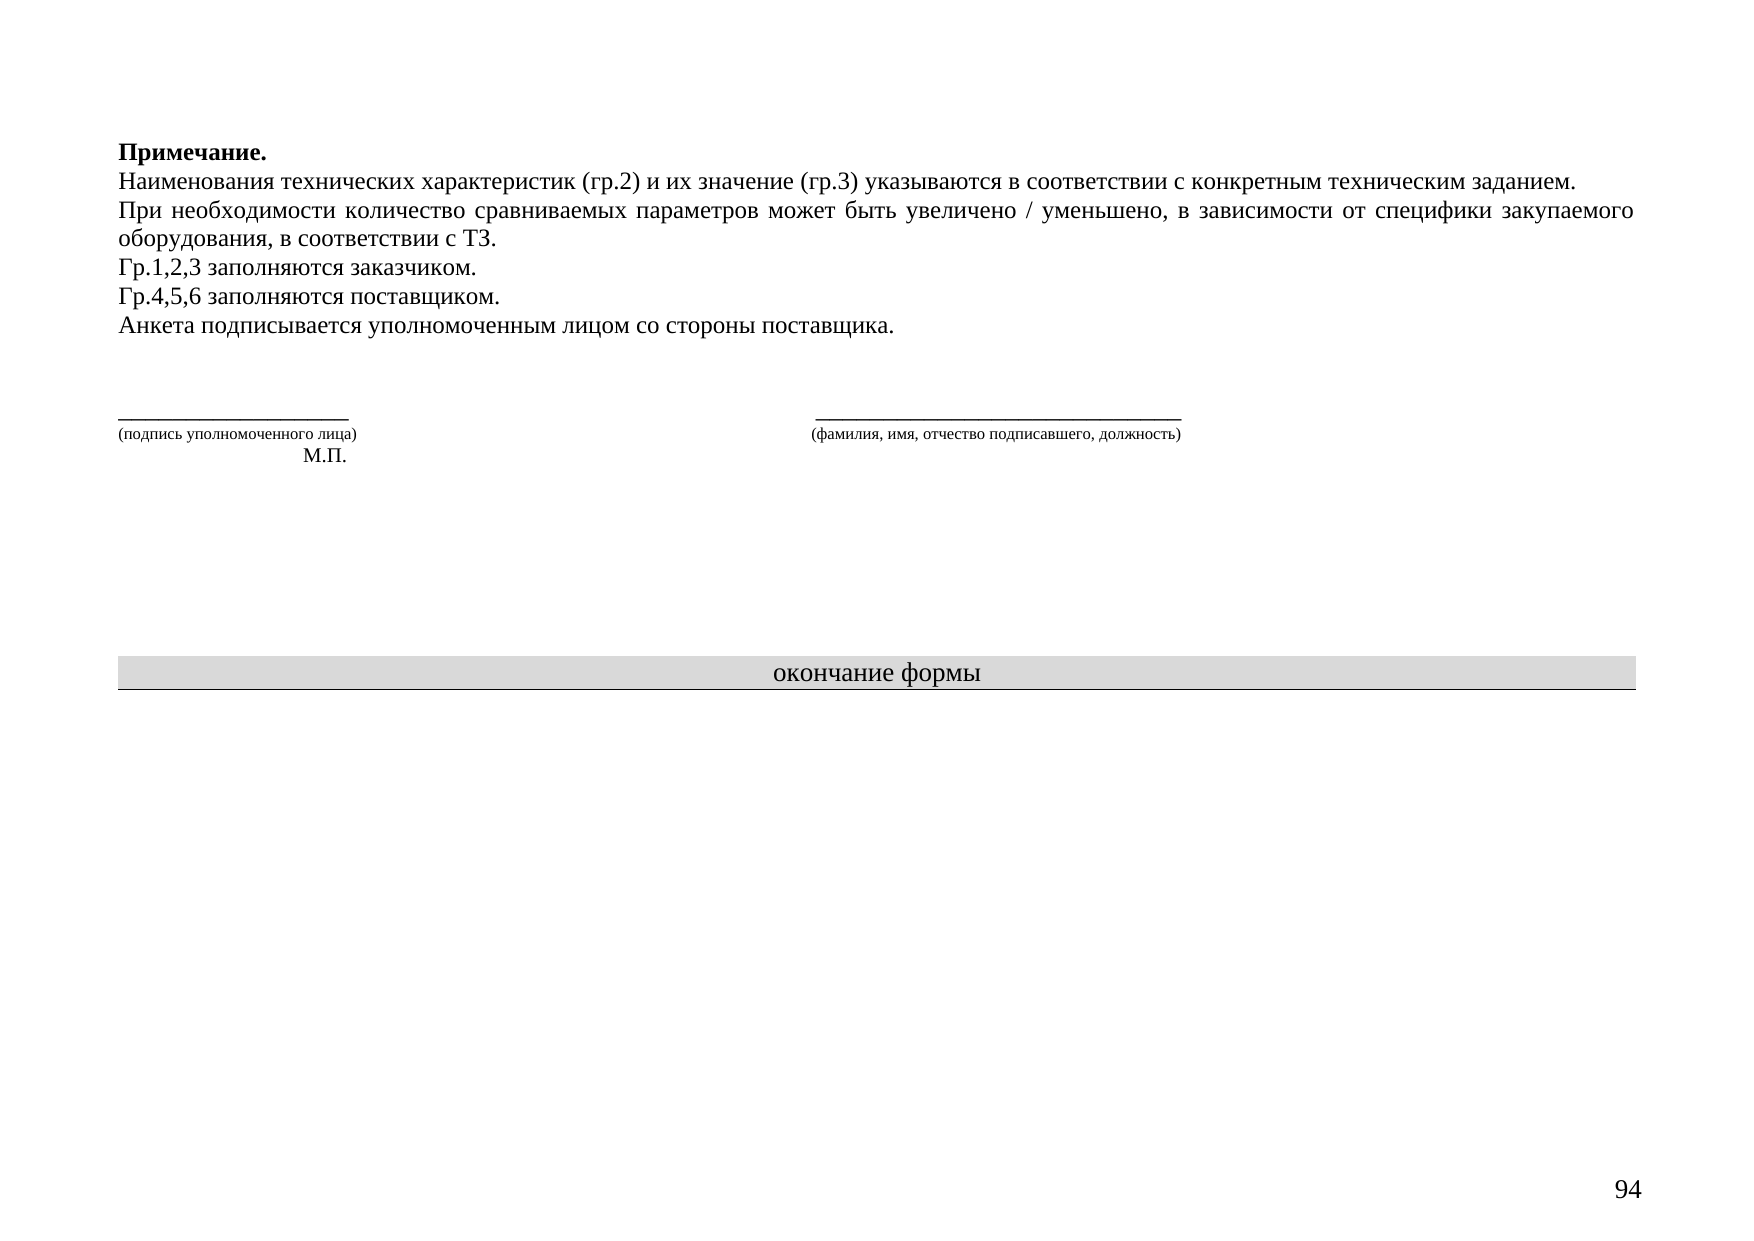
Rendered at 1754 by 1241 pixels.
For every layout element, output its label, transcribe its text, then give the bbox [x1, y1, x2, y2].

text _________________ ___________________________ [118, 392, 1636, 423]
text Гр.4,5,6 заполняются поставщиком. [118, 281, 1636, 310]
text М.П. [118, 443, 1636, 467]
text (подпись уполномоченного лица) (фамилия, имя, отчество подписавшего, должность) [118, 423, 1636, 443]
text Наименования технических характеристик (гр.2) и их значение (гр.3) указываются в соответствии с конкретным техническим заданием. [118, 166, 1636, 195]
text При необходимости количество сравниваемых параметров может быть увеличено / уменьшено, в зависимости от специфики закупаемого оборудования, в соответствии с ТЗ. [118, 195, 1636, 252]
text окончание формы [118, 656, 1636, 689]
text Примечание. [118, 137, 1636, 166]
text Гр.1,2,3 заполняются заказчиком. [118, 252, 1636, 281]
text Анкета подписывается уполномоченным лицом со стороны поставщика. [118, 310, 1636, 338]
